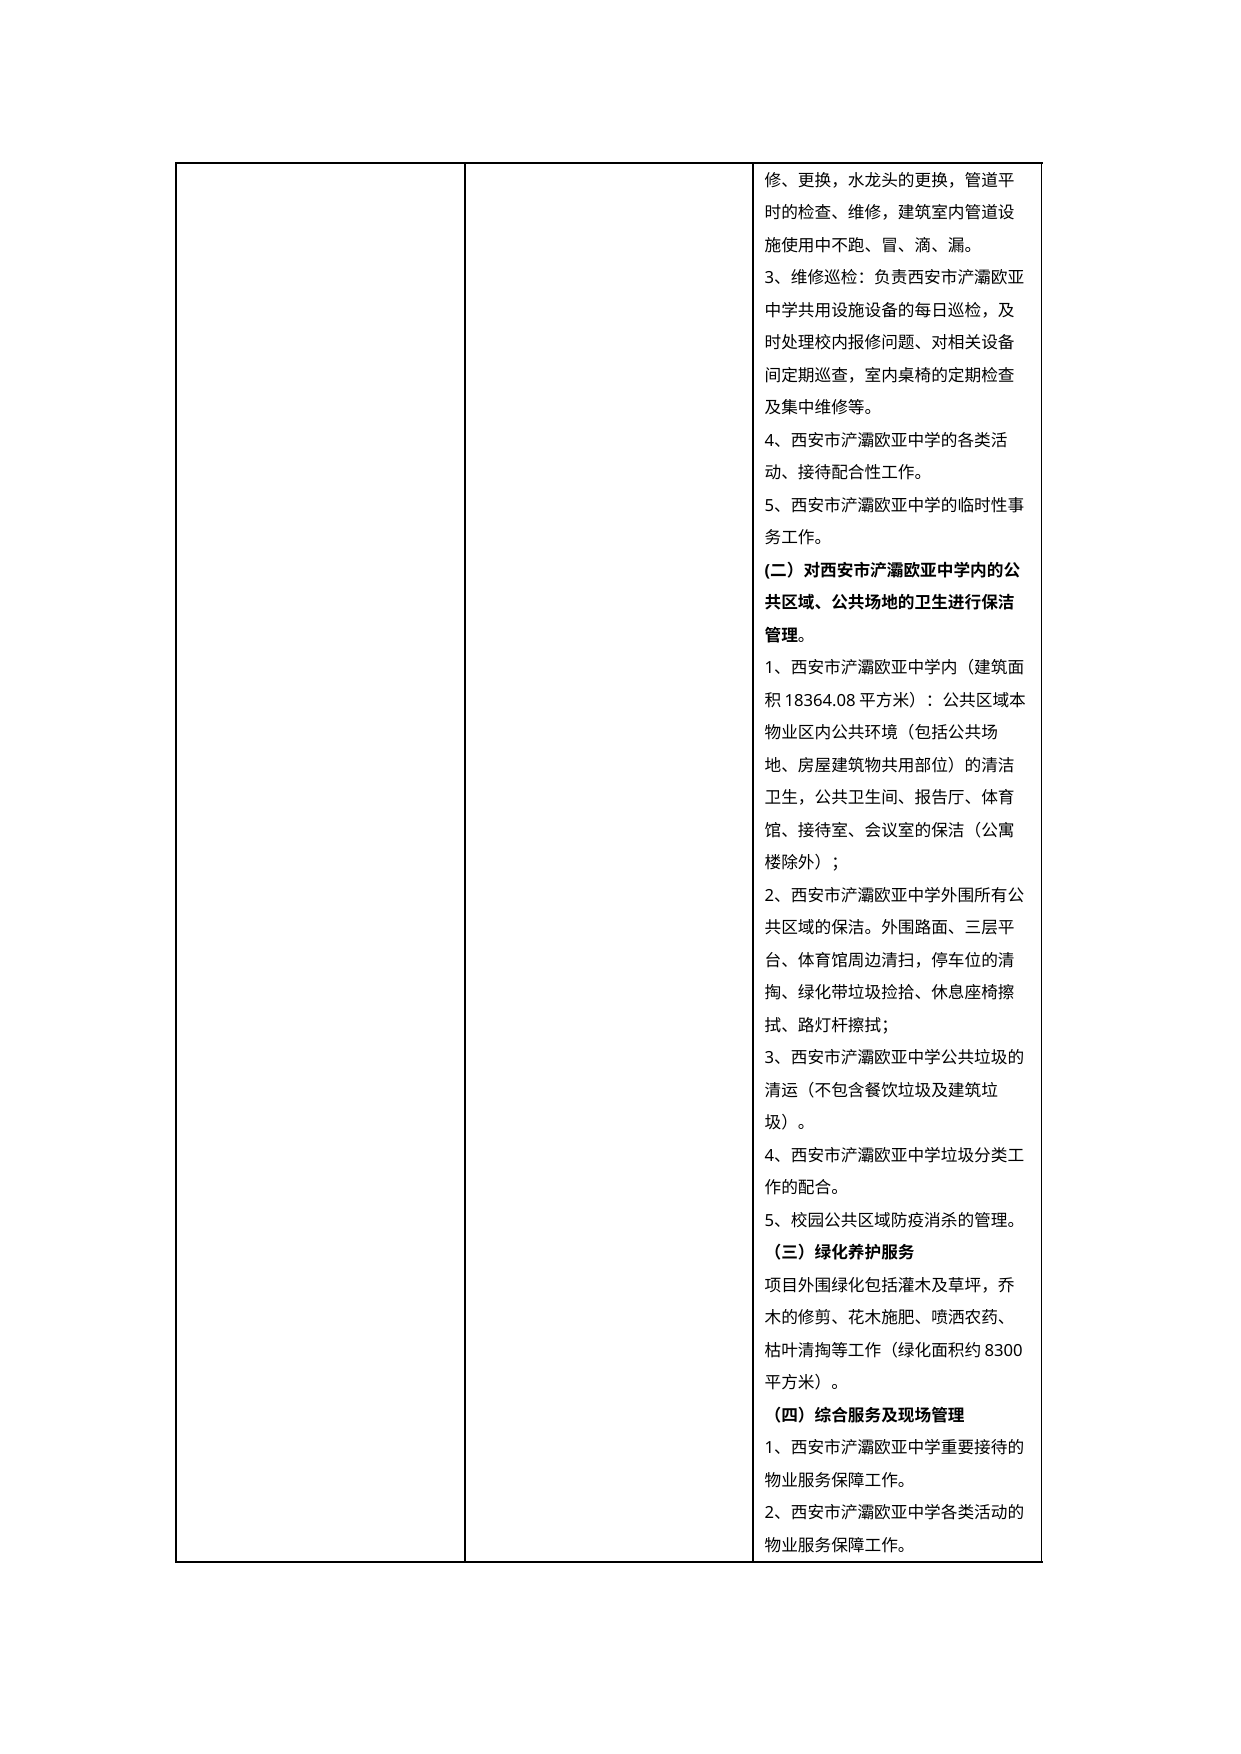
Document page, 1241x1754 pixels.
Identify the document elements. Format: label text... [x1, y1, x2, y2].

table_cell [754, 164, 1041, 1561]
table_cell 1 [177, 164, 464, 1561]
table_cell ★ [466, 164, 752, 1561]
